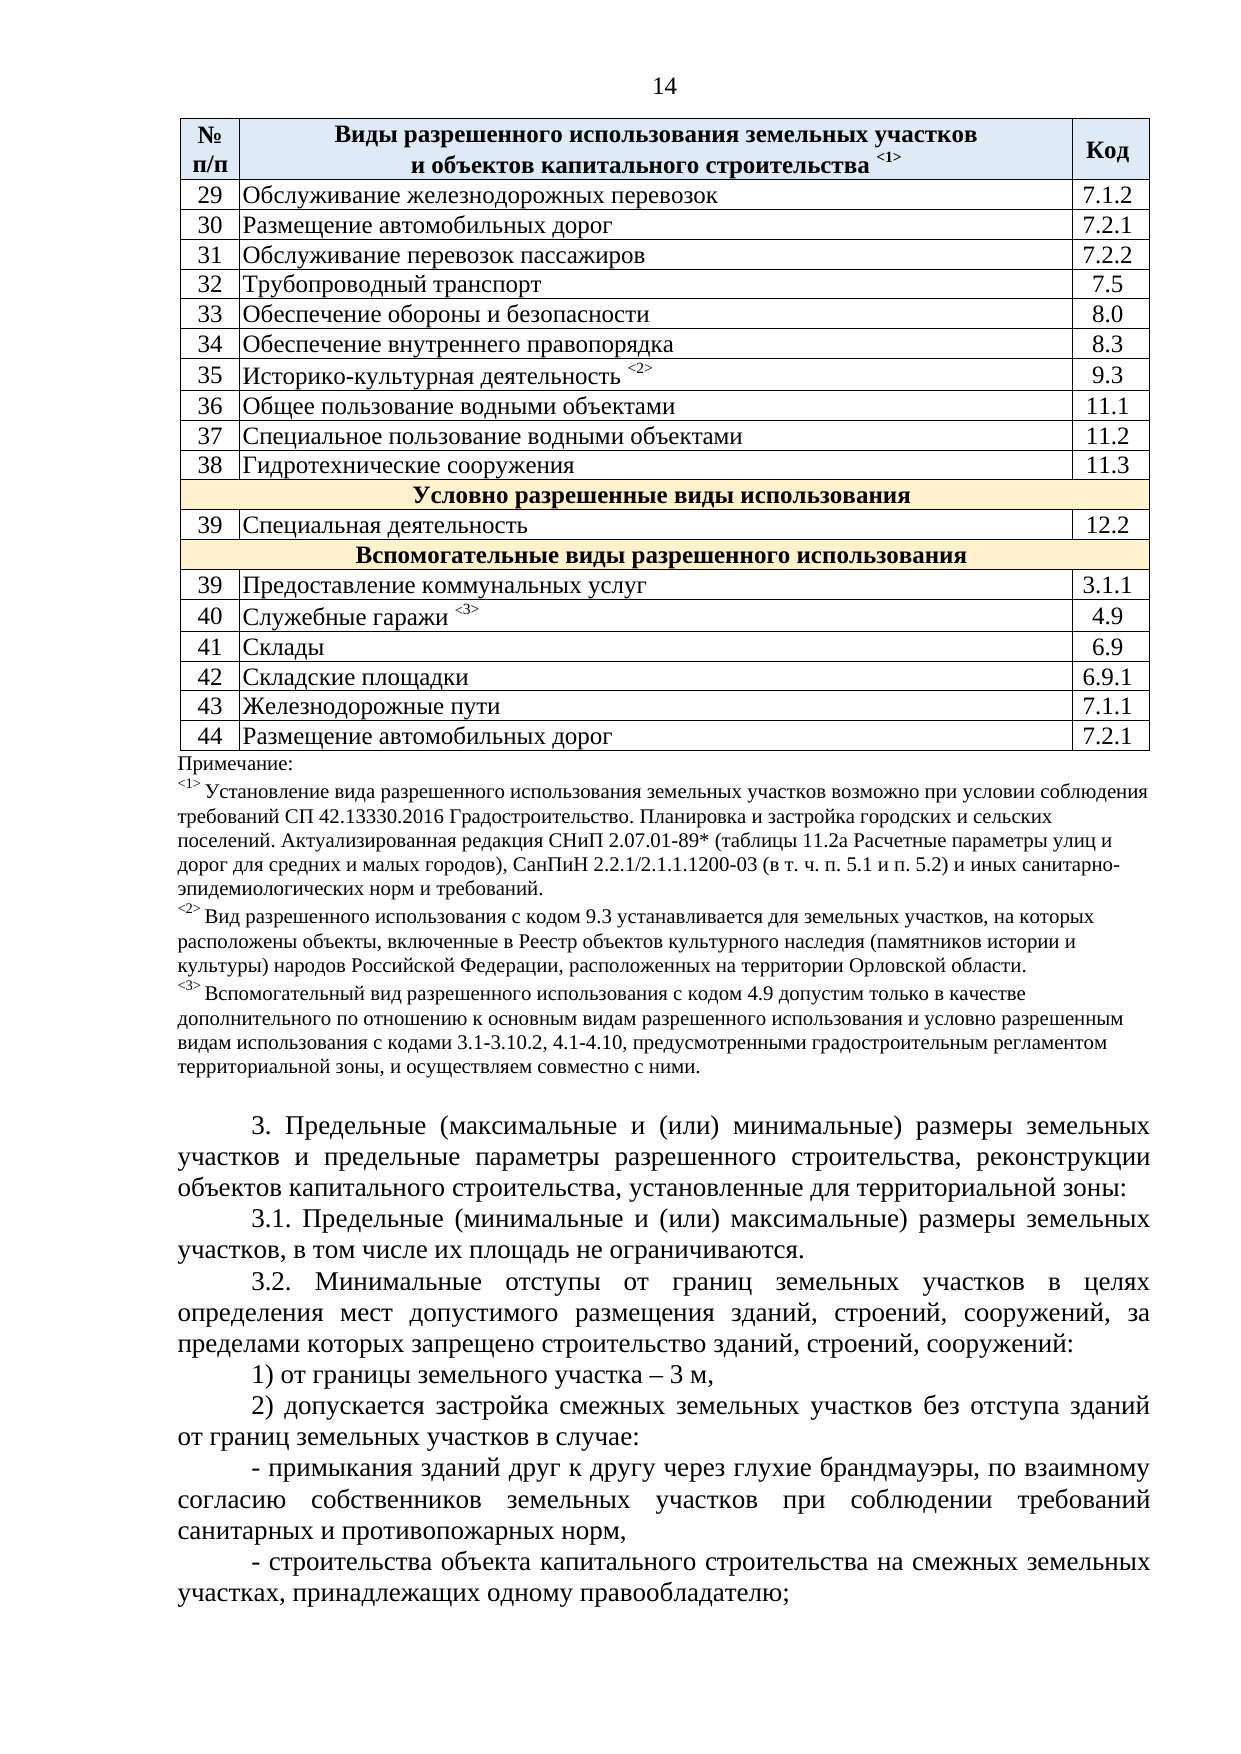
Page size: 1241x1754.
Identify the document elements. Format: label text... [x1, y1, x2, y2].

table_cell 9.3 [1073, 359, 1149, 390]
table_cell Специальная деятельность [240, 510, 1072, 539]
table_cell Историко-культурная деятельность <2> [240, 359, 1072, 390]
table_cell 4.9 [1073, 600, 1149, 631]
table_cell 7.2.2 [1073, 240, 1149, 268]
table_cell Служебные гаражи <3> [240, 600, 1072, 631]
text - строительства объекта капитального строительства на смежных земельных участках, принадлежащих одному правообладателю; [177, 1545, 1152, 1607]
table_cell 30 [181, 210, 239, 239]
table_cell 3.1.1 [1073, 570, 1149, 598]
text 3.1. Предельные (минимальные и (или) максимальные) размеры земельных участков, в том числе их площадь не ограничиваются. [177, 1202, 1152, 1265]
table_cell 44 [181, 721, 239, 750]
table_cell 6.9.1 [1073, 662, 1149, 690]
table_header Виды разрешенного использования земельных участков и объектов капитального строительства <1> [240, 119, 1072, 179]
table_cell 34 [181, 329, 239, 358]
table_cell Обслуживание перевозок пассажиров [240, 240, 1072, 268]
table_cell 40 [181, 600, 239, 631]
table_cell 29 [181, 180, 239, 209]
table_cell Размещение автомобильных дорог [240, 210, 1072, 239]
table_cell Специальное пользование водными объектами [240, 421, 1072, 449]
table_cell Вспомогательные виды разрешенного использования [181, 540, 1149, 569]
table_cell 8.0 [1073, 299, 1149, 328]
text <1> Установление вида разрешенного использования земельных участков возможно при условии соблюдения требований СП 42.13330.2016 Градостроительство. Планировка и застройка городских и сельских поселений. Актуализированная редакция СНиП 2.07.01-89* (таблицы 11.2а Расчетные параметры улиц и дорог для средних и малых городов), СанПиН 2.2.1/2.1.1.1200-03 (в т. ч. п. 5.1 и п. 5.2) и иных санитарно-эпидемиологических норм и требований. [177, 775, 1152, 900]
text 2) допускается застройка смежных земельных участков без отступа зданий от границ земельных участков в случае: [177, 1389, 1152, 1452]
table_cell Трубопроводный транспорт [240, 270, 1072, 298]
table_cell 37 [181, 421, 239, 449]
table_cell 42 [181, 662, 239, 690]
table_cell 8.3 [1073, 329, 1149, 358]
text 3. Предельные (максимальные и (или) минимальные) размеры земельных участков и предельные параметры разрешенного строительства, реконструкции объектов капитального строительства, установленные для территориальной зоны: [177, 1109, 1152, 1202]
text 3.2. Минимальные отступы от границ земельных участков в целях определения мест допустимого размещения зданий, строений, сооружений, за пределами которых запрещено строительство зданий, строений, сооружений: [177, 1265, 1152, 1358]
table_cell 12.2 [1073, 510, 1149, 539]
text - примыкания зданий друг к другу через глухие брандмауэры, по взаимному согласию собственников земельных участков при соблюдении требований санитарных и противопожарных норм, [177, 1452, 1152, 1545]
table_cell 36 [181, 391, 239, 420]
table_cell 39 [181, 510, 239, 539]
table_cell Обслуживание железнодорожных перевозок [240, 180, 1072, 209]
table_cell 7.1.2 [1073, 180, 1149, 209]
table_cell 41 [181, 632, 239, 661]
table_cell Размещение автомобильных дорог [240, 721, 1072, 750]
table_cell Железнодорожные пути [240, 691, 1072, 720]
table_cell 38 [181, 451, 239, 479]
table_cell 7.2.1 [1073, 721, 1149, 750]
table_cell 31 [181, 240, 239, 268]
table_cell Обеспечение обороны и безопасности [240, 299, 1072, 328]
text 1) от границы земельного участка – 3 м, [177, 1358, 1152, 1389]
table_cell Складские площадки [240, 662, 1072, 690]
table_cell Склады [240, 632, 1072, 661]
table_cell Общее пользование водными объектами [240, 391, 1072, 420]
text Примечание: [177, 751, 1152, 775]
table_cell 33 [181, 299, 239, 328]
table_cell Гидротехнические сооружения [240, 451, 1072, 479]
table_cell 7.2.1 [1073, 210, 1149, 239]
table_cell 7.5 [1073, 270, 1149, 298]
table_header № п/п [181, 119, 239, 179]
table_cell 35 [181, 359, 239, 390]
table_cell 11.1 [1073, 391, 1149, 420]
table_cell 11.3 [1073, 451, 1149, 479]
table_cell 43 [181, 691, 239, 720]
table_cell 32 [181, 270, 239, 298]
table_header Код [1073, 119, 1149, 179]
table_cell Обеспечение внутреннего правопорядка [240, 329, 1072, 358]
table_cell Предоставление коммунальных услуг [240, 570, 1072, 598]
table_cell Условно разрешенные виды использования [181, 480, 1149, 509]
text <3> Вспомогательный вид разрешенного использования с кодом 4.9 допустим только в качестве дополнительного по отношению к основным видам разрешенного использования и условно разрешенным видам использования с кодами 3.1-3.10.2, 4.1-4.10, предусмотренными градостроительным регламентом территориальной зоны, и осуществляем совместно с ними. [177, 977, 1152, 1078]
text <2> Вид разрешенного использования с кодом 9.3 устанавливается для земельных участков, на которых расположены объекты, включенные в Реестр объектов культурного наследия (памятников истории и культуры) народов Российской Федерации, расположенных на территории Орловской области. [177, 900, 1152, 977]
table_cell 7.1.1 [1073, 691, 1149, 720]
table_cell 11.2 [1073, 421, 1149, 449]
table_cell 39 [181, 570, 239, 598]
table_cell 6.9 [1073, 632, 1149, 661]
